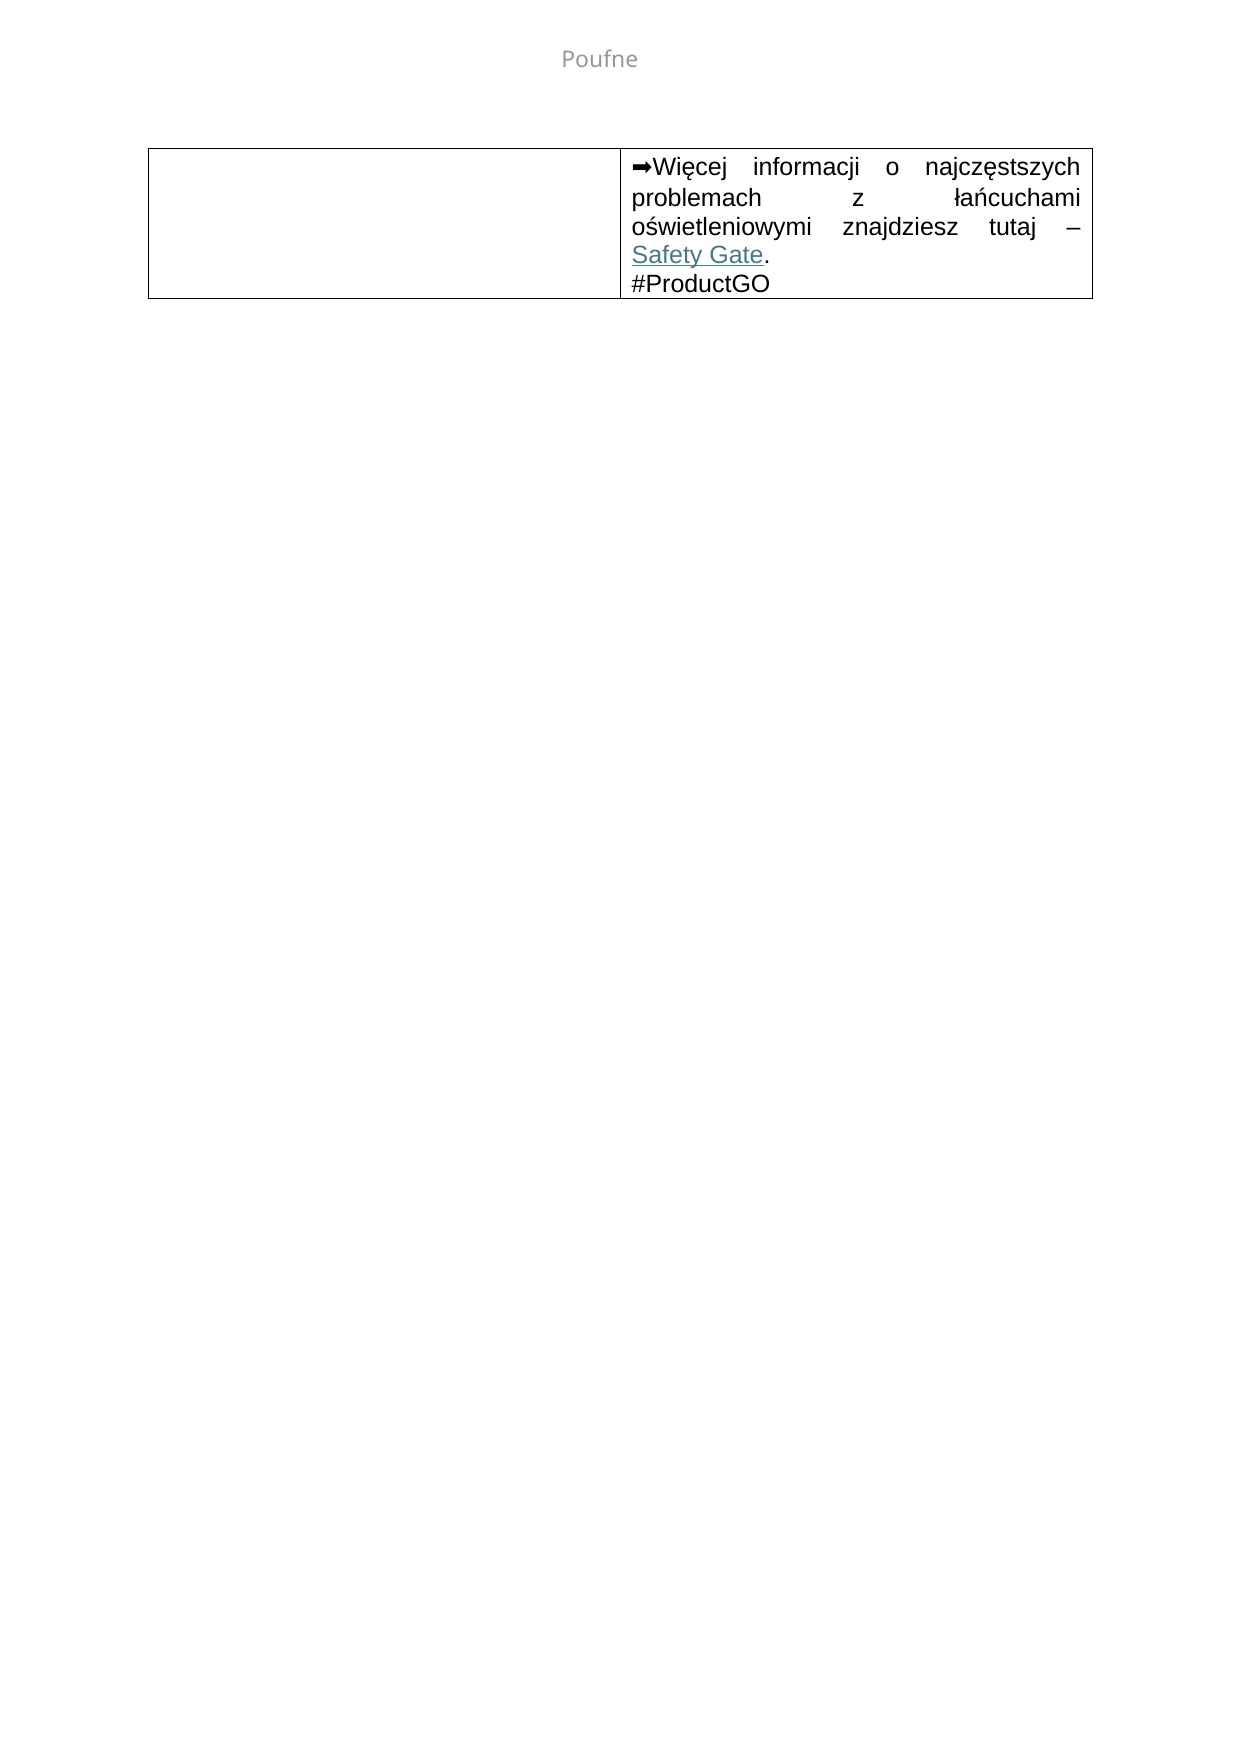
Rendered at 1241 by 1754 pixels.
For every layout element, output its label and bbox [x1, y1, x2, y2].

table_cell [621, 149, 1092, 298]
table_cell [149, 149, 620, 298]
